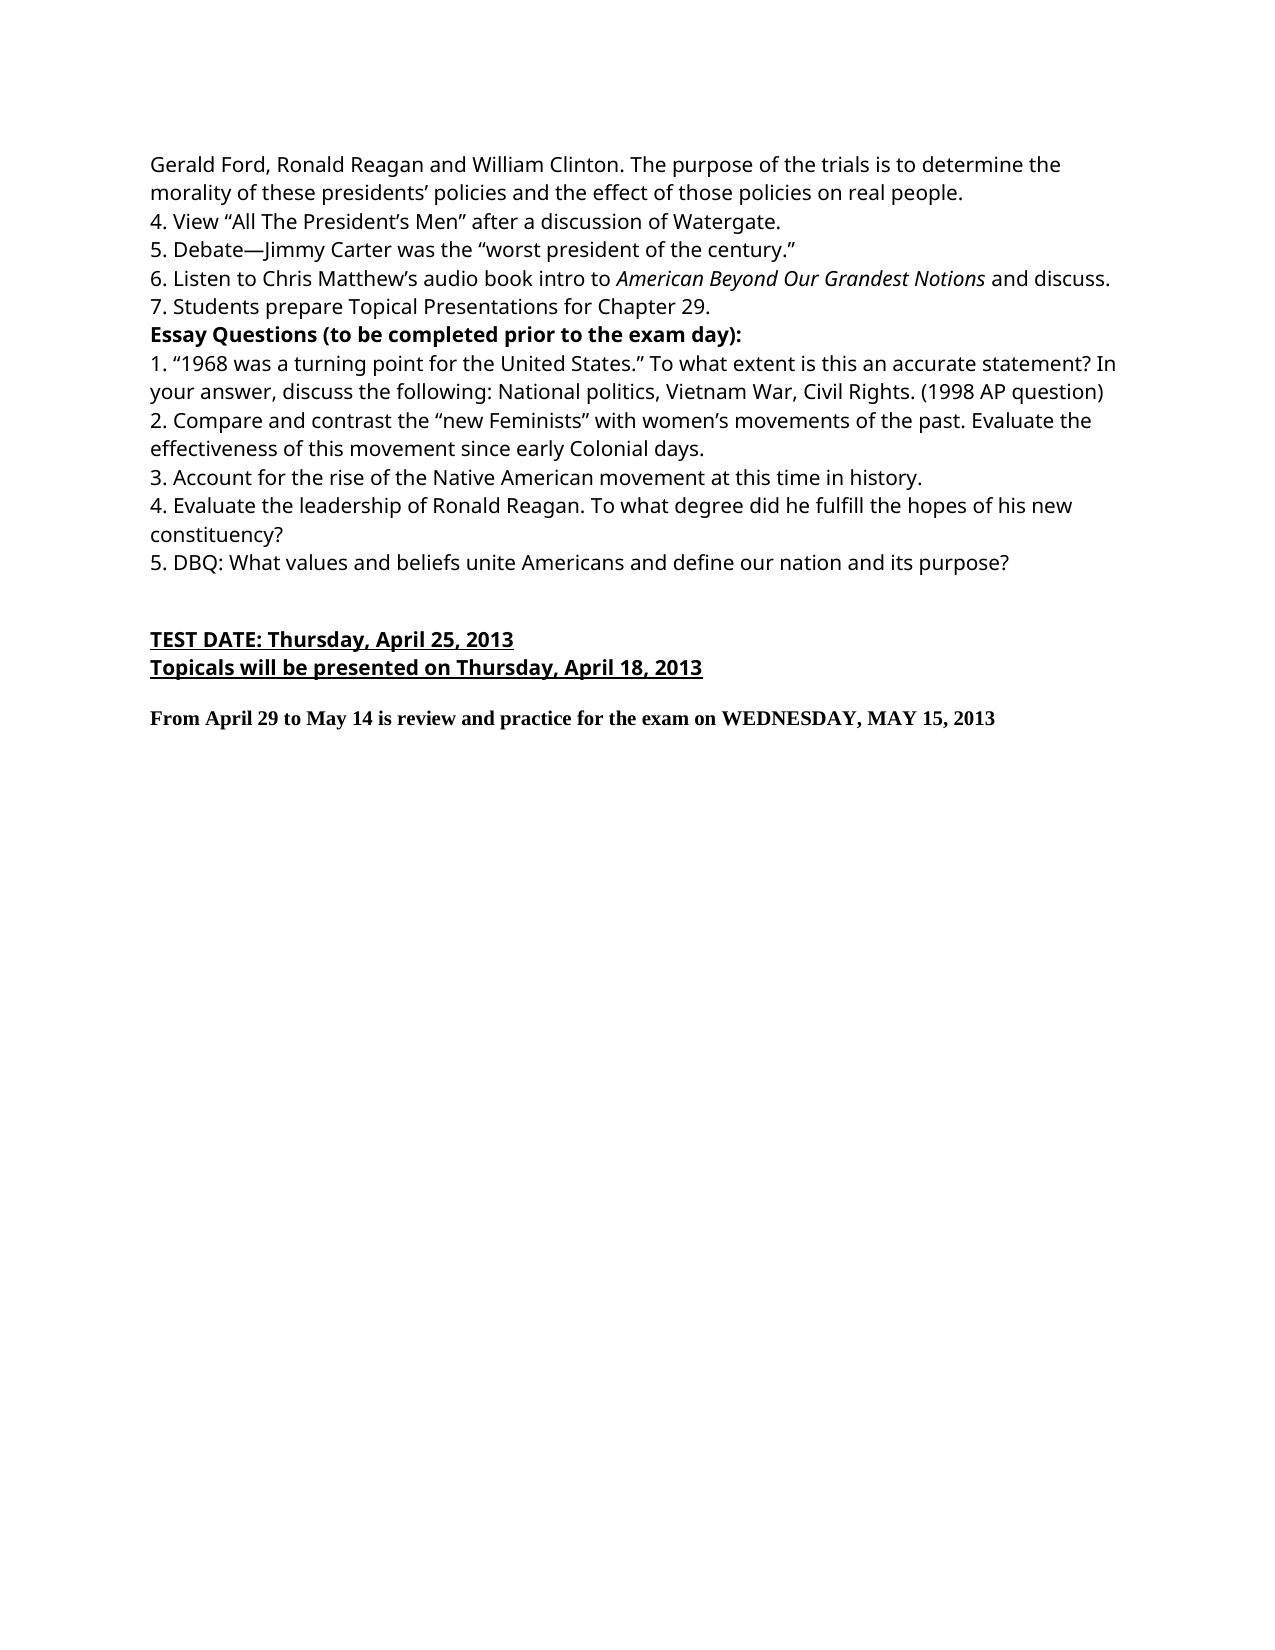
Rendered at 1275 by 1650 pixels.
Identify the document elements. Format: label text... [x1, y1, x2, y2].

text TEST DATE: Thursday, April 25, 2013 [150, 625, 1125, 653]
text 4. Evaluate the leadership of Ronald Reagan. To what degree did he fulfill the hopes of his new constituency? [150, 491, 1125, 548]
text 5. DBQ: What values and beliefs unite Americans and define our nation and its purpose? [150, 548, 1125, 577]
text 1. “1968 was a turning point for the United States.” To what extent is this an accurate statement? In your answer, discuss the following: National politics, Vietnam War, Civil Rights. (1998 AP question) [150, 349, 1125, 406]
text 3. Account for the rise of the Native American movement at this time in history. [150, 463, 1125, 491]
text 7. Students prepare Topical Presentations for Chapter 29. [150, 292, 1125, 321]
text 6. Listen to Chris Matthew’s audio book intro to American Beyond Our Grandest Notions and discuss. [150, 264, 1125, 292]
text 2. Compare and contrast the “new Feminists” with women’s movements of the past. Evaluate the effectiveness of this movement since early Colonial days. [150, 406, 1125, 463]
text 5. Debate—Jimmy Carter was the “worst president of the century.” [150, 235, 1125, 264]
text From April 29 to May 14 is review and practice for the exam on WEDNESDAY, MAY 15, 2013 [150, 706, 1125, 730]
text 4. View “All The President’s Men” after a discussion of Watergate. [150, 207, 1125, 235]
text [150, 150, 1125, 207]
text Essay Questions (to be completed prior to the exam day): [150, 321, 1125, 349]
text Topicals will be presented on Thursday, April 18, 2013 [150, 653, 1125, 682]
